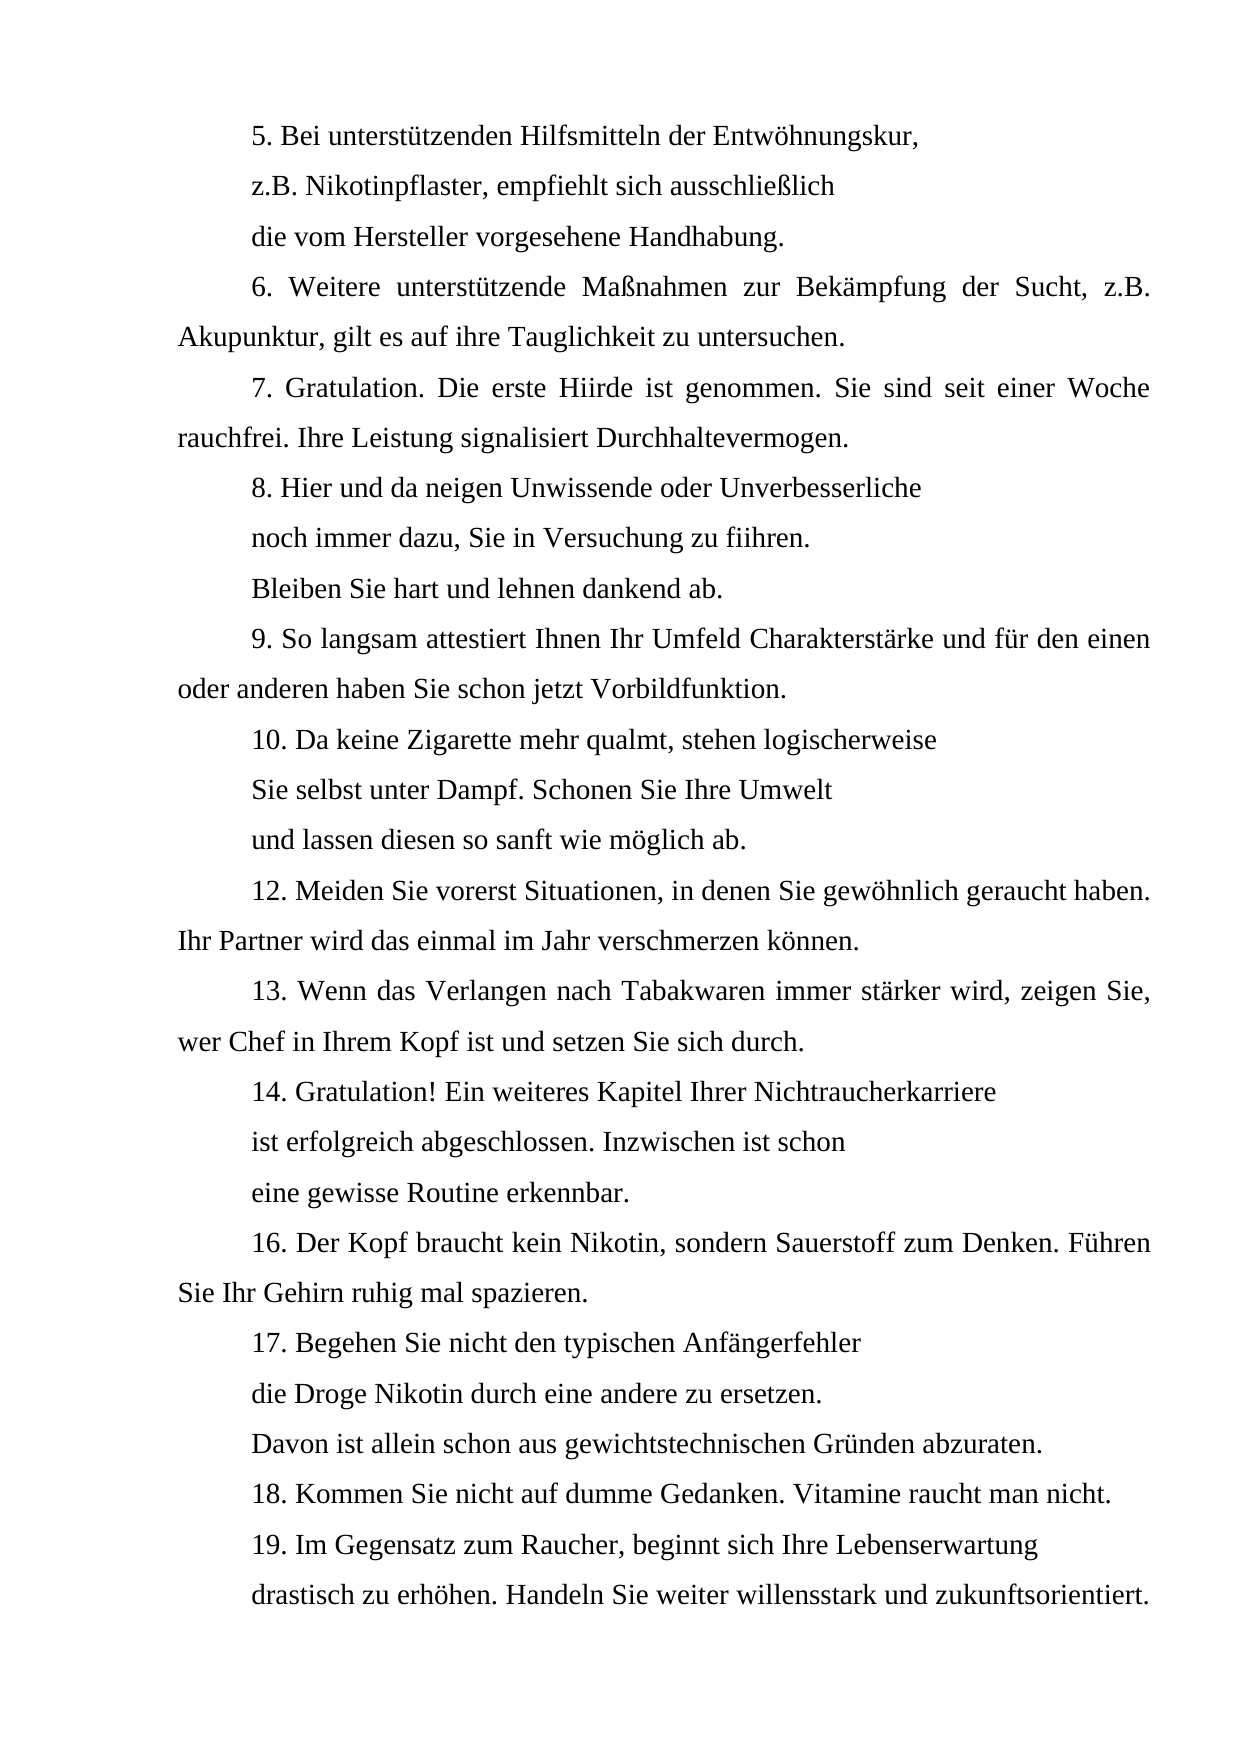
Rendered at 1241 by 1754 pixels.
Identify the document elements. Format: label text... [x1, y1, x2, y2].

text 17. Begehen Sie nicht den typischen Anfängerfehler [177, 1326, 1152, 1359]
text ist erfolgreich abgeschlossen. Inzwischen ist schon [177, 1124, 1152, 1158]
text die Droge Nikotin durch eine andere zu ersetzen. [177, 1376, 1152, 1409]
text Sie selbst unter Dampf. Schonen Sie Ihre Umwelt [177, 772, 1152, 806]
text eine gewisse Routine erkennbar. [177, 1175, 1152, 1208]
text 6. Weitere unterstützende Maßnahmen zur Bekämpfung der Sucht, z.B. Akupunktur, gilt es auf ihre Tauglichkeit zu untersuchen. [177, 269, 1152, 353]
text Davon ist allein schon aus gewichtstechnischen Gründen abzuraten. [177, 1426, 1152, 1460]
text 16. Der Kopf braucht kein Nikotin, sondern Sauerstoff zum Denken. Führen Sie Ihr Gehirn ruhig mal spazieren. [177, 1225, 1152, 1309]
text noch immer dazu, Sie in Versuchung zu fiihren. [177, 521, 1152, 554]
text 10. Da keine Zigarette mehr qualmt, stehen logischerweise [177, 722, 1152, 755]
text Bleiben Sie hart und lehnen dankend ab. [177, 571, 1152, 604]
text drastisch zu erhöhen. Handeln Sie weiter willensstark und zukunftsorientiert. [177, 1577, 1152, 1611]
text die vom Hersteller vorgesehene Handhabung. [177, 219, 1152, 252]
text 18. Kommen Sie nicht auf dumme Gedanken. Vitamine raucht man nicht. [177, 1477, 1152, 1510]
text 5. Bei unterstützenden Hilfsmitteln der Entwöhnungskur, [177, 118, 1152, 152]
text 19. Im Gegensatz zum Raucher, beginnt sich Ihre Lebenserwartung [177, 1527, 1152, 1560]
text 14. Gratulation! Ein weiteres Kapitel Ihrer Nichtraucherkarriere [177, 1074, 1152, 1108]
text 8. Hier und da neigen Unwissende oder Unverbesserliche [177, 470, 1152, 504]
text 7. Gratulation. Die erste Hiirde ist genommen. Sie sind seit einer Woche rauchfrei. Ihre Leistung signalisiert Durchhaltevermogen. [177, 370, 1152, 453]
text 13. Wenn das Verlangen nach Tabakwaren immer stärker wird, zeigen Sie, wer Chef in Ihrem Kopf ist und setzen Sie sich durch. [177, 973, 1152, 1057]
text 12. Meiden Sie vorerst Situationen, in denen Sie gewöhnlich geraucht haben. Ihr Partner wird das einmal im Jahr verschmerzen können. [177, 873, 1152, 957]
text 9. So langsam attestiert Ihnen Ihr Umfeld Charakterstärke und für den einen oder anderen haben Sie schon jetzt Vorbildfunktion. [177, 621, 1152, 705]
text und lassen diesen so sanft wie möglich ab. [177, 822, 1152, 856]
text z.B. Nikotinpflaster, empfiehlt sich ausschließlich [177, 168, 1152, 202]
